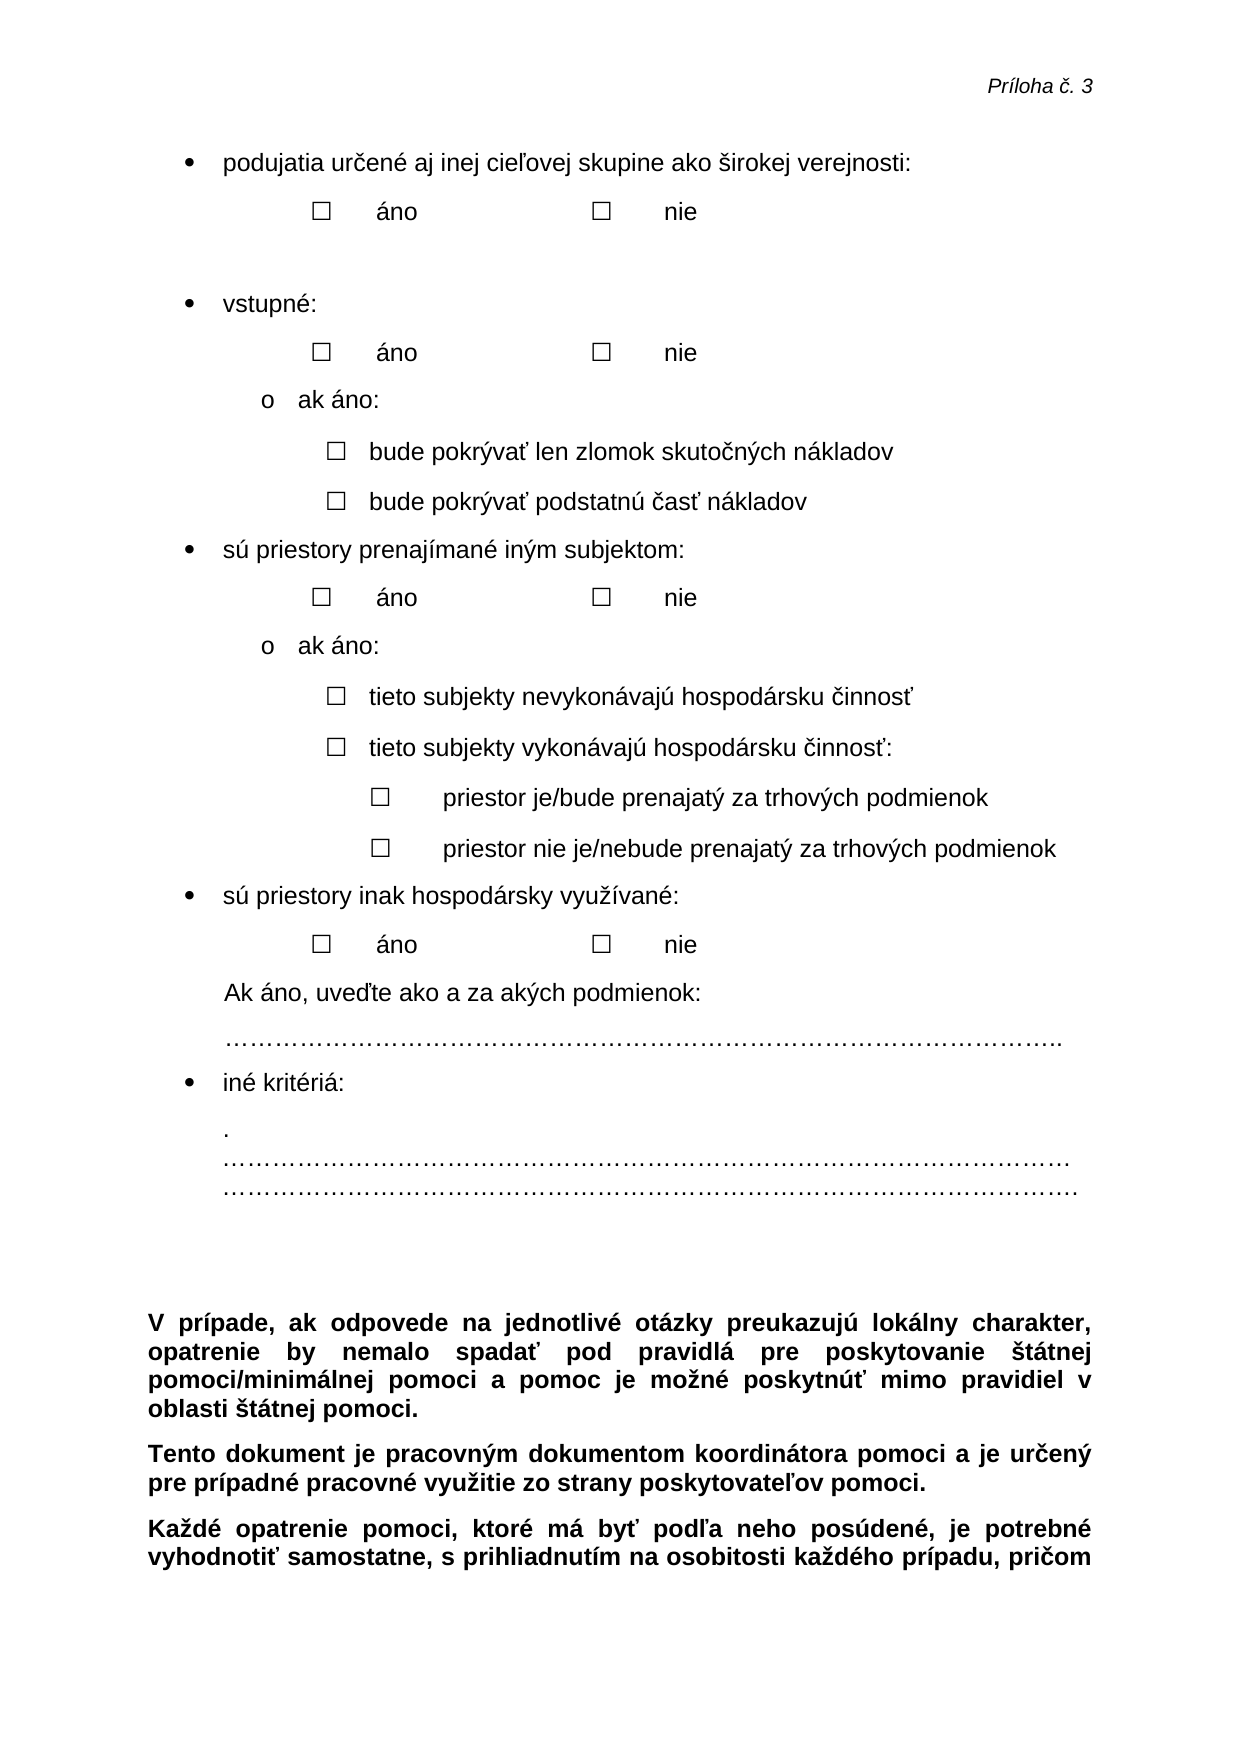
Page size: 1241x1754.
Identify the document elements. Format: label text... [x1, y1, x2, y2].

list iné kritériá: [185, 1068, 1093, 1097]
text Tento dokument je pracovným dokumentom koordinátora pomoci a je určený pre prípadné pracovné využitie zo strany poskytovateľov pomoci. [148, 1439, 1093, 1497]
text tieto subjekty vykonávajú hospodársku činnosť: [325, 729, 1093, 763]
text áno nie [221, 927, 1093, 961]
text bude pokrývať podstatnú časť nákladov [325, 484, 1093, 518]
list podujatia určené aj inej cieľovej skupine ako širokej verejnosti: [185, 148, 1093, 176]
text priestor nie je/nebude prenajatý za trhových podmienok [369, 831, 1093, 865]
text ……………………………………………………………………………………….. [148, 1023, 1093, 1052]
list vstupné: [185, 289, 1093, 318]
list sú priestory inak hospodársky využívané: [185, 881, 1093, 910]
list sú priestory prenajímané iným subjektom: [185, 534, 1093, 563]
text tieto subjekty nevykonávajú hospodársku činnosť [325, 678, 1093, 712]
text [148, 1513, 1093, 1571]
list ak áno: [260, 631, 1093, 662]
text V prípade, ak odpovede na jednotlivé otázky preukazujú lokálny charakter, opatrenie by nemalo spadať pod pravidlá pre poskytovanie štátnej pomoci/minimálnej pomoci a pomoc je možné poskytnúť mimo pravidiel v oblasti štátnej pomoci. [148, 1308, 1093, 1423]
text Ak áno, uveďte ako a za akých podmienok: [148, 978, 1093, 1006]
text priestor je/bude prenajatý za trhových podmienok [325, 780, 1093, 814]
text áno nie [221, 335, 1093, 369]
text áno nie [221, 580, 1093, 614]
text bude pokrývať len zlomok skutočných nákladov [325, 433, 1093, 467]
list ak áno: [260, 386, 1093, 416]
text áno nie [221, 193, 1093, 227]
text .……………………………………………………………………………………………………………………………………………………………………………………. [221, 1114, 1093, 1200]
